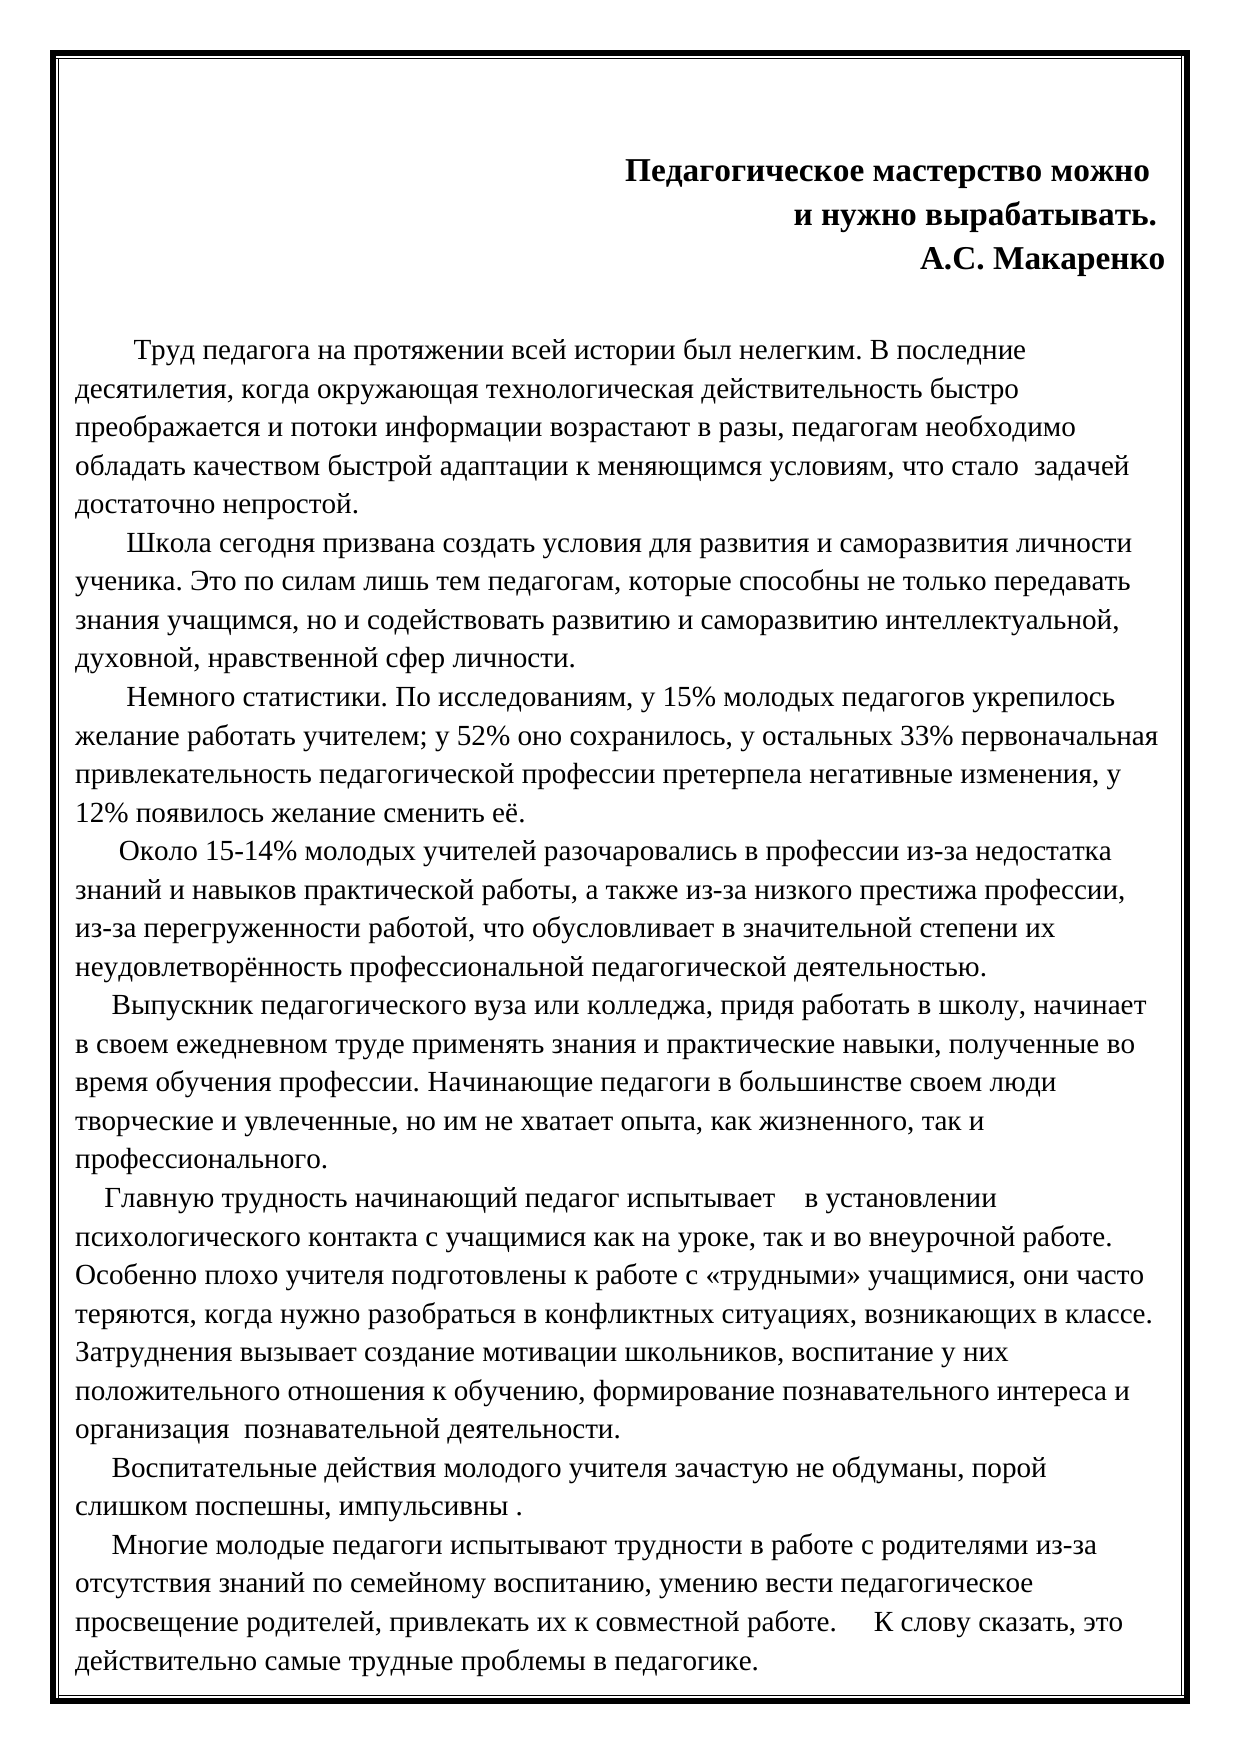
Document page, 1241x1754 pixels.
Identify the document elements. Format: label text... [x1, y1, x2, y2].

text и нужно вырабатывать. А.С. Макаренко [75, 194, 1165, 277]
text Педагогическое мастерство можно [75, 150, 1165, 189]
text Немного статистики. По исследованиям, у 15% молодых педагогов укрепилось желание работать учителем; у 52% оно сохранилось, у остальных 33% первоначальная привлекательность педагогической профессии претерпела негативные изменения, у 12% появилось желание сменить её. Около 15-14% молодых учителей разочаровались в профессии из-за недостатка знаний и навыков практической работы, а также из-за низкого престижа профессии, из-за перегруженности работой, что обусловливает в значительной степени их неудовлетворённость профессиональной педагогической деятельностью. [75, 679, 1165, 982]
text Выпускник педагогического вуза или колледжа, придя работать в школу, начинает в своем ежедневном труде применять знания и практические навыки, полученные во время обучения профессии. Начинающие педагоги в большинстве своем люди творческие и увлеченные, но им не хватает опыта, как жизненного, так и профессионального. [75, 987, 1165, 1175]
text Школа сегодня призвана создать условия для развития и саморазвития личности ученика. Это по силам лишь тем педагогам, которые способны не только передавать знания учащимся, но и содействовать развитию и саморазвитию интеллектуальной, духовной, нравственной сфер личности. [75, 525, 1165, 674]
text Труд педагога на протяжении всей истории был нелегким. В последние десятилетия, когда окружающая технологическая действительность быстро преображается и потоки информации возрастают в разы, педагогам необходимо обладать качеством быстрой адаптации к меняющимся условиям, что стало задачей достаточно непростой. [75, 332, 1165, 520]
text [75, 1450, 1165, 1676]
text Главную трудность начинающий педагог испытывает в установлении психологического контакта с учащимися как на уроке, так и во внеурочной работе. Особенно плохо учителя подготовлены к работе с «трудными» учащимися, они часто теряются, когда нужно разобраться в конфликтных ситуациях, возникающих в классе. Затруднения вызывает создание мотивации школьников, воспитание у них положительного отношения к обучению, формирование познавательного интереса и организация познавательной деятельности. [75, 1180, 1165, 1445]
